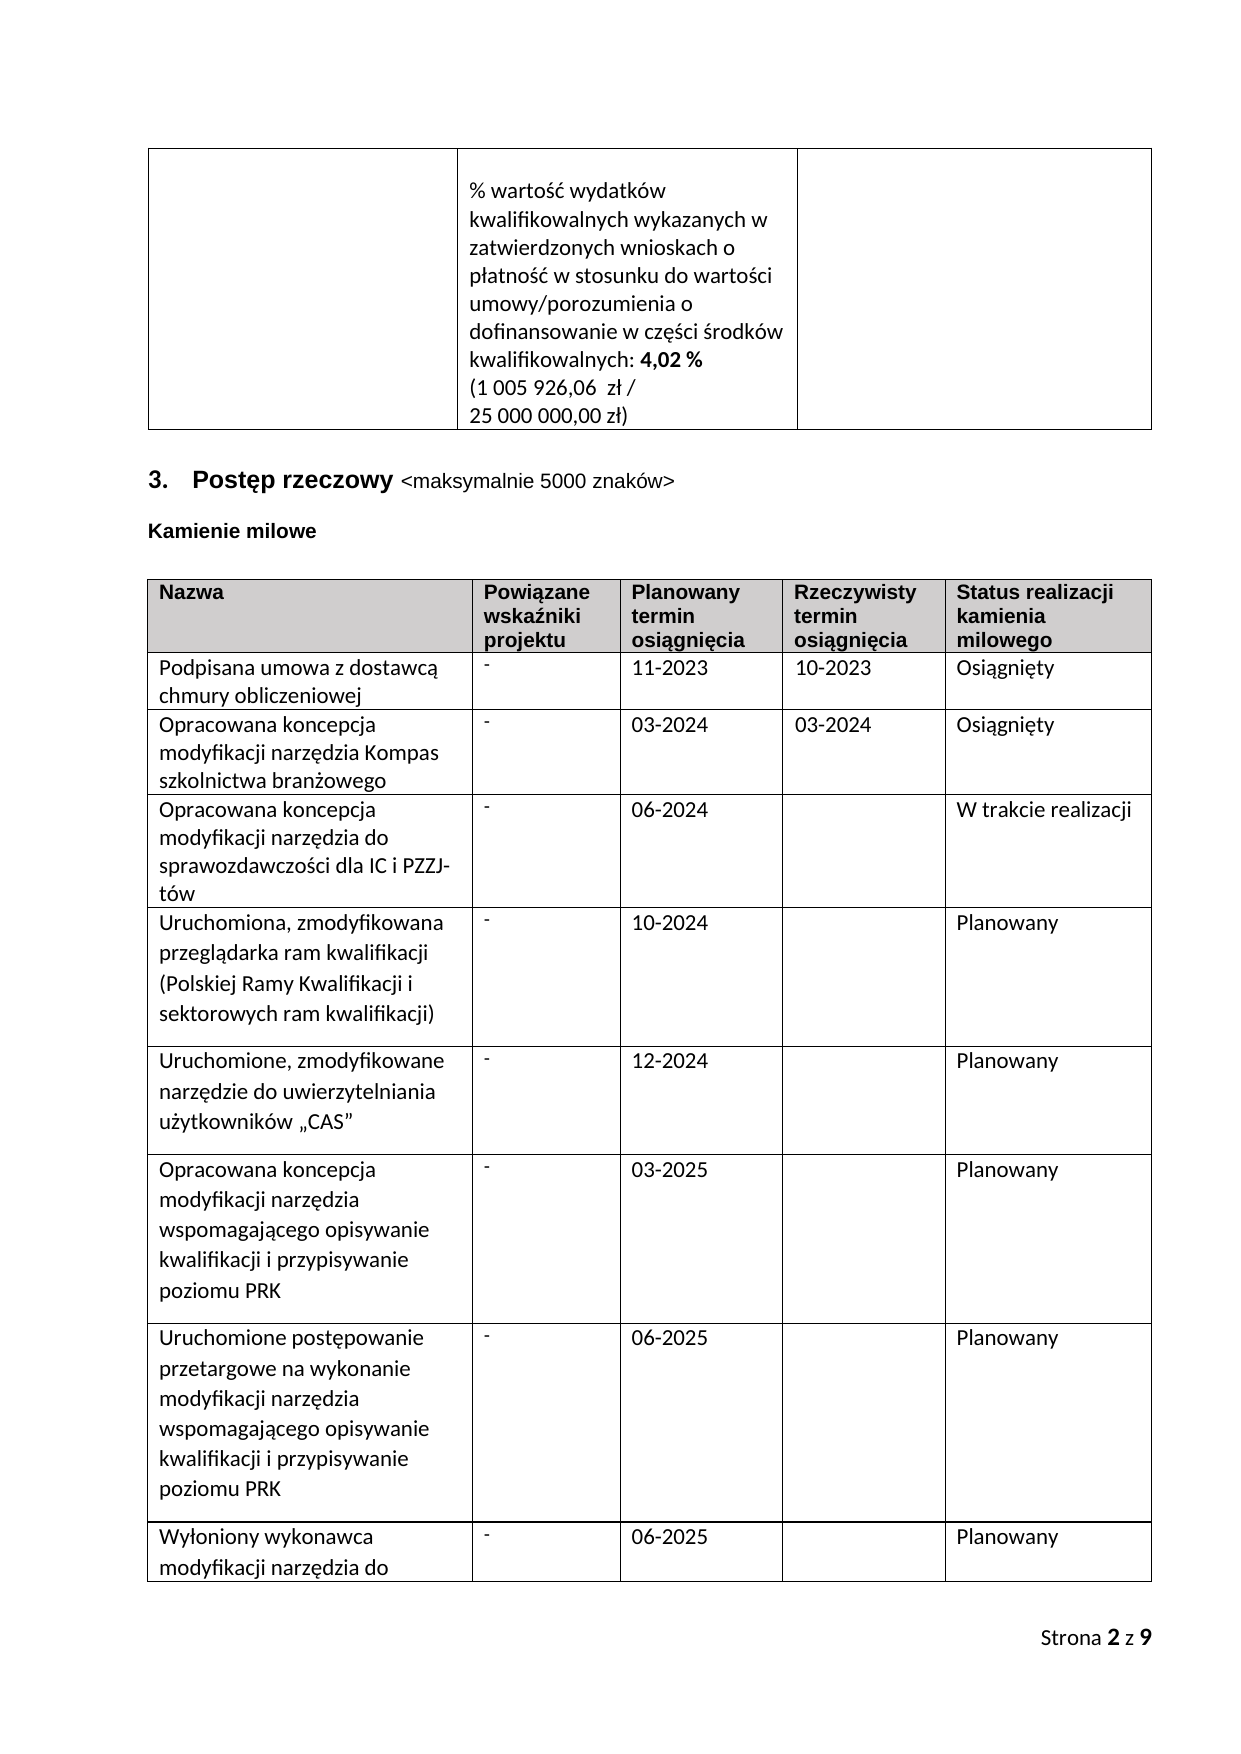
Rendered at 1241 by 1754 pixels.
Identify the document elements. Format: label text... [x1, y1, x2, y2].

table_header Planowany termin osiągnięcia [621, 580, 782, 652]
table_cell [798, 149, 1151, 429]
table_cell Osiągnięty [946, 710, 1151, 794]
subtitle Postęp rzeczowy <maksymalnie 5000 znaków> [148, 462, 1152, 495]
table_cell - [473, 795, 620, 907]
table_cell 06-2025 [621, 1324, 782, 1521]
table_cell Uruchomione, zmodyfikowane narzędzie do uwierzytelniania użytkowników „CAS” [148, 1047, 472, 1154]
table_cell [783, 795, 945, 907]
table_cell 06-2024 [621, 795, 782, 907]
table_cell 03-2025 [621, 1155, 782, 1322]
table_cell W trakcie realizacji [946, 795, 1151, 907]
text Kamienie milowe [148, 518, 1152, 542]
table_cell [783, 1047, 945, 1154]
table_cell Uruchomiona, zmodyfikowana przeglądarka ram kwalifikacji (Polskiej Ramy Kwalifikacji i sektorowych ram kwalifikacji) [148, 908, 472, 1046]
table_cell 06-2025 [621, 1523, 782, 1581]
table_cell 03-2024 [783, 710, 945, 794]
table_cell Osiągnięty [946, 653, 1151, 709]
table_cell [783, 1523, 945, 1581]
table_cell Opracowana koncepcja modyfikacji narzędzia wspomagającego opisywanie kwalifikacji i przypisywanie poziomu PRK [148, 1155, 472, 1322]
table_cell Planowany [946, 1047, 1151, 1154]
table_cell - [473, 1047, 620, 1154]
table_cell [149, 149, 457, 429]
table_cell - [473, 653, 620, 709]
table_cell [148, 1523, 472, 1581]
table_cell Planowany [946, 1324, 1151, 1521]
table_header Rzeczywisty termin osiągnięcia [783, 580, 945, 652]
table_cell Planowany [946, 908, 1151, 1046]
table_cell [458, 149, 797, 429]
table_cell [783, 908, 945, 1046]
table_cell 03-2024 [621, 710, 782, 794]
table_cell [783, 1155, 945, 1322]
table_header Nazwa [148, 580, 472, 652]
table_cell - [473, 1324, 620, 1521]
table_cell - [473, 908, 620, 1046]
table_cell [783, 1324, 945, 1521]
table_cell - [473, 1155, 620, 1322]
table_cell Opracowana koncepcja modyfikacji narzędzia Kompas szkolnictwa branżowego [148, 710, 472, 794]
table_cell 10-2023 [783, 653, 945, 709]
table_cell - [473, 1523, 620, 1581]
table_cell 10-2024 [621, 908, 782, 1046]
table_cell Planowany [946, 1155, 1151, 1322]
table_cell Uruchomione postępowanie przetargowe na wykonanie modyfikacji narzędzia wspomagającego opisywanie kwalifikacji i przypisywanie poziomu PRK [148, 1324, 472, 1521]
table_header Status realizacji kamienia milowego [946, 580, 1151, 652]
table_cell Podpisana umowa z dostawcą chmury obliczeniowej [148, 653, 472, 709]
table_cell 12-2024 [621, 1047, 782, 1154]
table_header Powiązane wskaźniki projektu [473, 580, 620, 652]
table_cell - [473, 710, 620, 794]
table_cell 11-2023 [621, 653, 782, 709]
table_cell Opracowana koncepcja modyfikacji narzędzia do sprawozdawczości dla IC i PZZJ-tów [148, 795, 472, 907]
table_cell Planowany [946, 1523, 1151, 1581]
